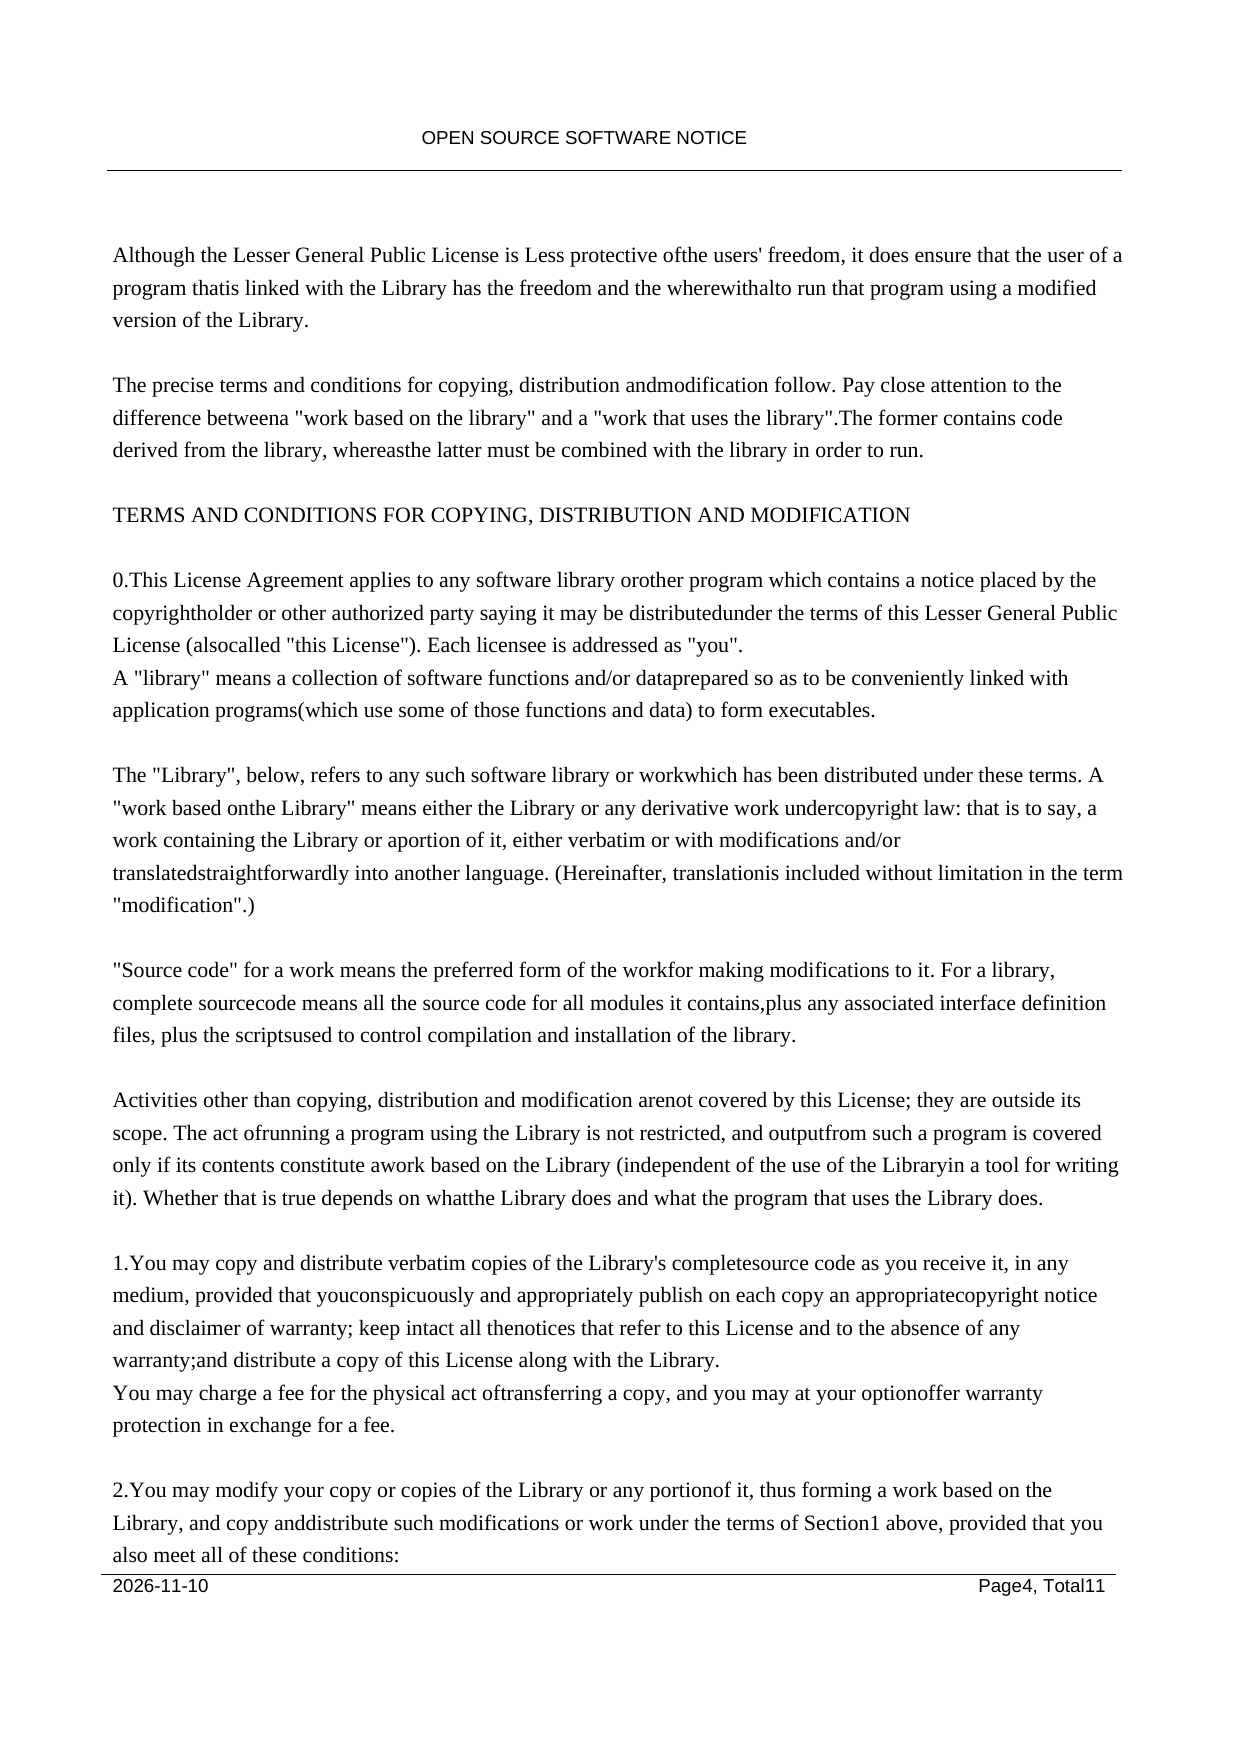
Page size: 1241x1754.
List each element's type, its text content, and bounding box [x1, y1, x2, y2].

text "Source code" for a work means the preferred form of the workfor making modifications to it. For a library, complete sourcecode means all the source code for all modules it contains,plus any associated interface definition files, plus the scriptsused to control compilation and installation of the library. [112, 954, 1128, 1051]
text 1.You may copy and distribute verbatim copies of the Library's completesource code as you receive it, in any medium, provided that youconspicuously and appropriately publish on each copy an appropriatecopyright notice and disclaimer of warranty; keep intact all thenotices that refer to this License and to the absence of any warranty;and distribute a copy of this License along with the Library. [112, 1246, 1128, 1376]
text Activities other than copying, distribution and modification arenot covered by this License; they are outside its scope. The act ofrunning a program using the Library is not restricted, and outputfrom such a program is covered only if its contents constitute awork based on the Library (independent of the use of the Libraryin a tool for writing it). Whether that is true depends on whatthe Library does and what the program that uses the Library does. [112, 1084, 1128, 1214]
text 2.You may modify your copy or copies of the Library or any portionof it, thus forming a work based on the Library, and copy anddistribute such modifications or work under the terms of Section1 above, provided that you also meet all of these conditions: [112, 1474, 1128, 1571]
text The "Library", below, refers to any such software library or workwhich has been distributed under these terms. A "work based onthe Library" means either the Library or any derivative work undercopyright law: that is to say, a work containing the Library or aportion of it, either verbatim or with modifications and/or translatedstraightforwardly into another language. (Hereinafter, translationis included without limitation in the term "modification".) [112, 759, 1128, 921]
text Although the Lesser General Public License is Less protective ofthe users' freedom, it does ensure that the user of a program thatis linked with the Library has the freedom and the wherewithalto run that program using a modified version of the Library. [112, 239, 1128, 336]
text 0.This License Agreement applies to any software library orother program which contains a notice placed by the copyrightholder or other authorized party saying it may be distributedunder the terms of this Lesser General Public License (alsocalled "this License"). Each licensee is addressed as "you". [112, 564, 1128, 661]
text TERMS AND CONDITIONS FOR COPYING, DISTRIBUTION AND MODIFICATION [112, 499, 1128, 531]
text You may charge a fee for the physical act oftransferring a copy, and you may at your optionoffer warranty protection in exchange for a fee. [112, 1376, 1128, 1441]
text A "library" means a collection of software functions and/or dataprepared so as to be conveniently linked with application programs(which use some of those functions and data) to form executables. [112, 661, 1128, 726]
text The precise terms and conditions for copying, distribution andmodification follow. Pay close attention to the difference betweena "work based on the library" and a "work that uses the library".The former contains code derived from the library, whereasthe latter must be combined with the library in order to run. [112, 369, 1128, 466]
